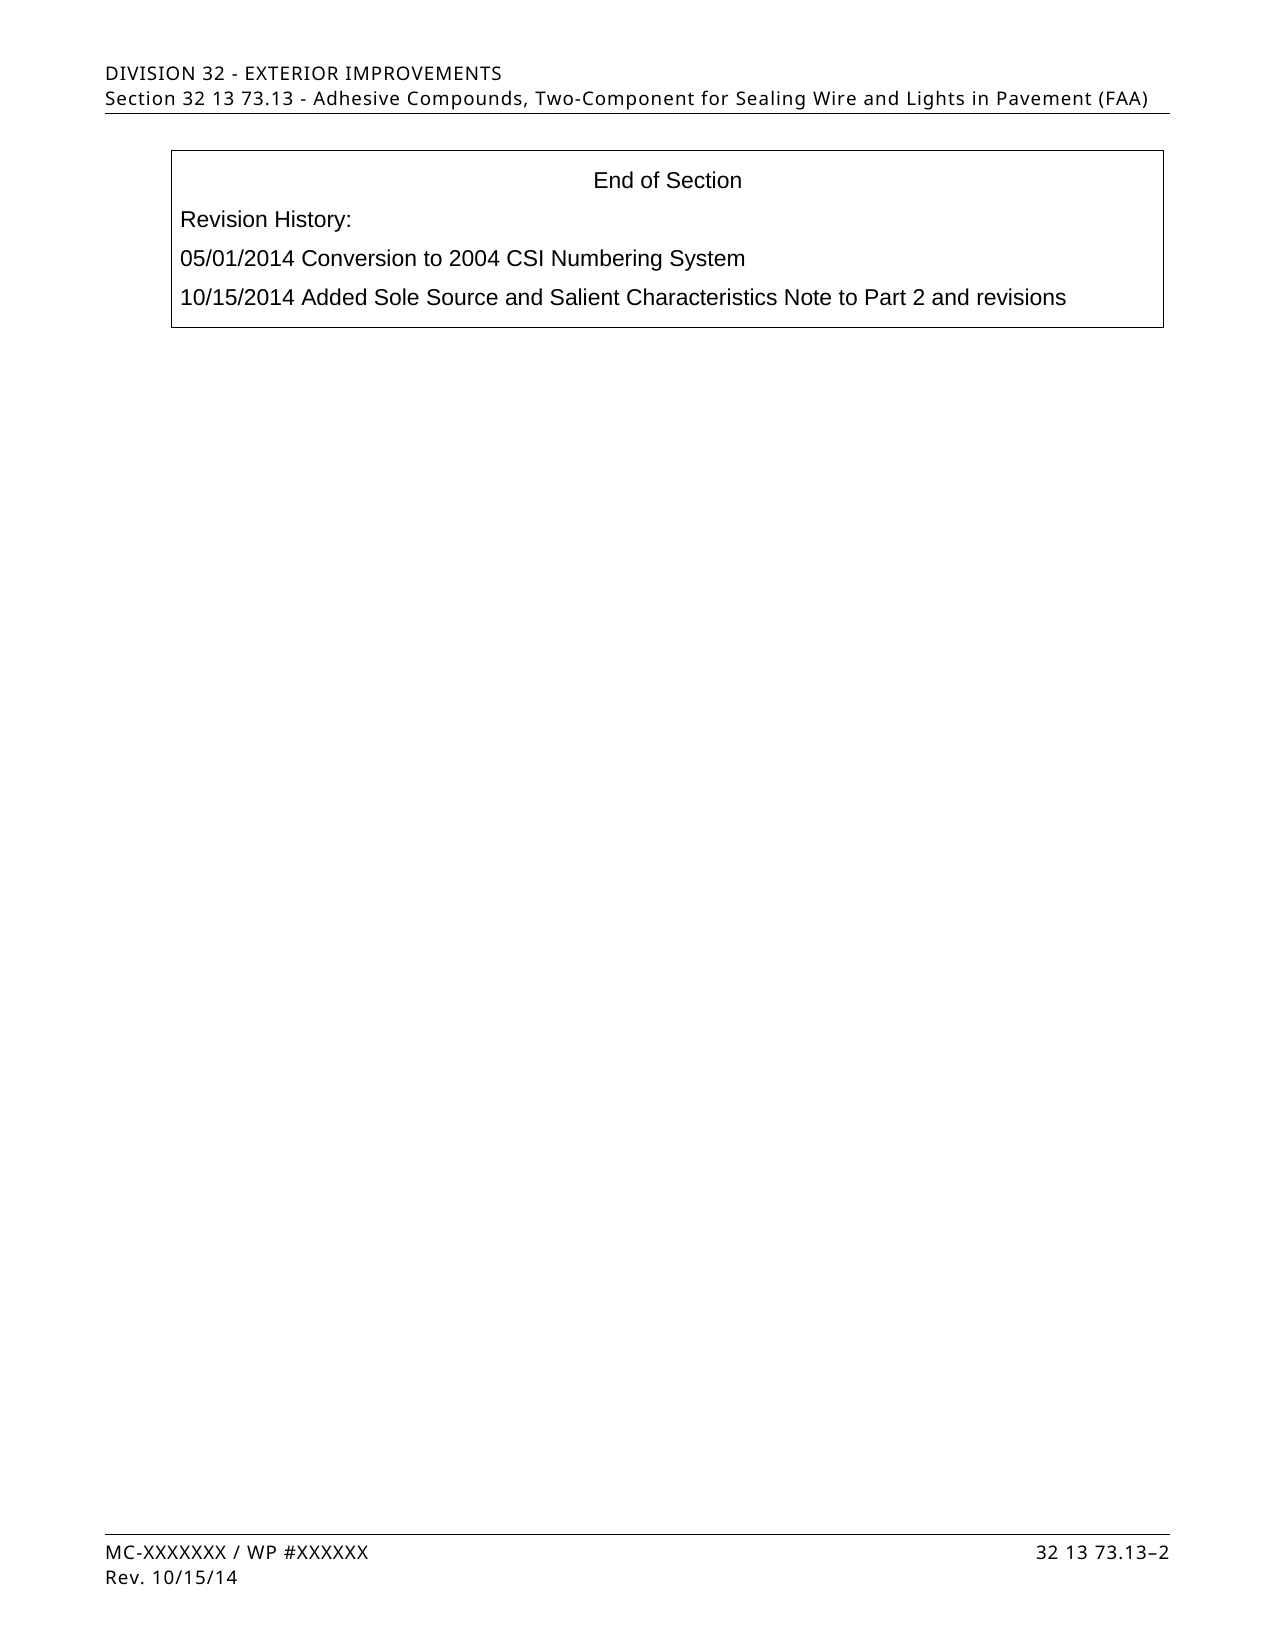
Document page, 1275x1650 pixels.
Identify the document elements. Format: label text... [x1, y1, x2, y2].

text 10/15/2014 Added Sole Source and Salient Characteristics Note to Part 2 and revisions [172, 267, 1163, 327]
text 05/01/2014 Conversion to 2004 CSI Numbering System [172, 228, 1163, 267]
text End of Section [172, 151, 1163, 189]
text Revision History: [172, 189, 1163, 228]
